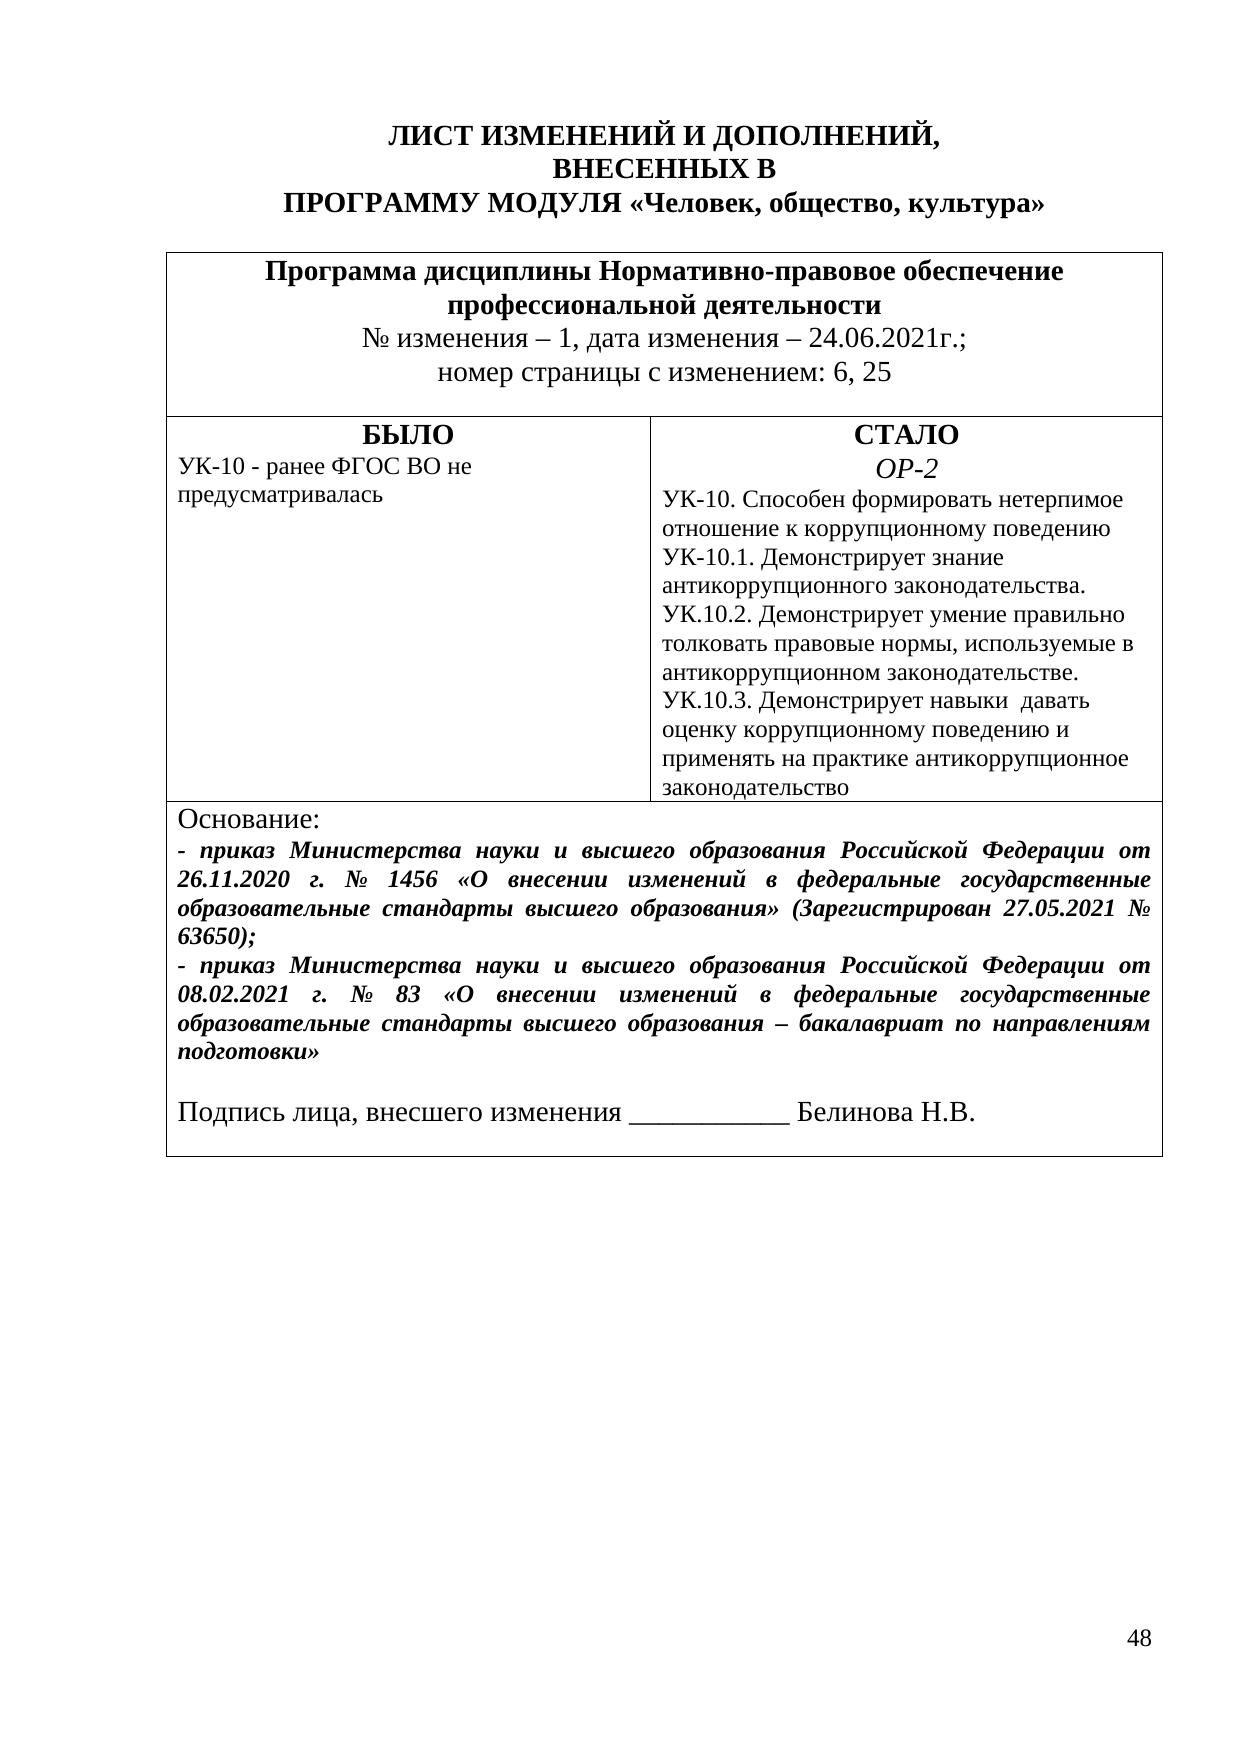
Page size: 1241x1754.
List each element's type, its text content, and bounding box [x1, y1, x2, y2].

text ЛИСТ ИЗМЕНЕНИЙ И ДОПОЛНЕНИЙ, [177, 118, 1152, 152]
table_cell Основание: - приказ Министерства науки и высшего образования Российской Федерации от 26.11.2020 г. № 1456 «О внесении изменений в федеральные государственные образовательные стандарты высшего образования» (Зарегистрирован 27.05.2021 № 63650); - приказ Министерства науки и высшего образования Российской Федерации от 08.02.2021 г. № 83 «О внесении изменений в федеральные государственные образовательные стандарты высшего образования – бакалавриат по направлениям подготовки» Подпись лица, внесшего изменения ___________ Белинова Н.В. [167, 802, 1162, 1156]
table_header Программа дисциплины Нормативно-правовое обеспечение профессиональной деятельности № изменения – 1, дата изменения – 24.06.2021г.; номер страницы с изменением: 6, 25 [167, 253, 1162, 416]
text ПРОГРАММУ МОДУЛЯ «Человек, общество, культура» [177, 185, 1152, 219]
table_cell СТАЛО ОР-2 УК-10. Способен формировать нетерпимое отношение к коррупционному поведению УК-10.1. Демонстрирует знание антикоррупционного законодательства. УК.10.2. Демонстрирует умение правильно толковать правовые нормы, используемые в антикоррупционном законодательстве. УК.10.3. Демонстрирует навыки давать оценку коррупционному поведению и применять на практике антикоррупционное законодательство [651, 417, 1162, 801]
text ВНЕСЕННЫХ В [177, 152, 1152, 185]
table_cell БЫЛО УК-10 - ранее ФГОС ВО не предусматривалась [167, 417, 650, 801]
